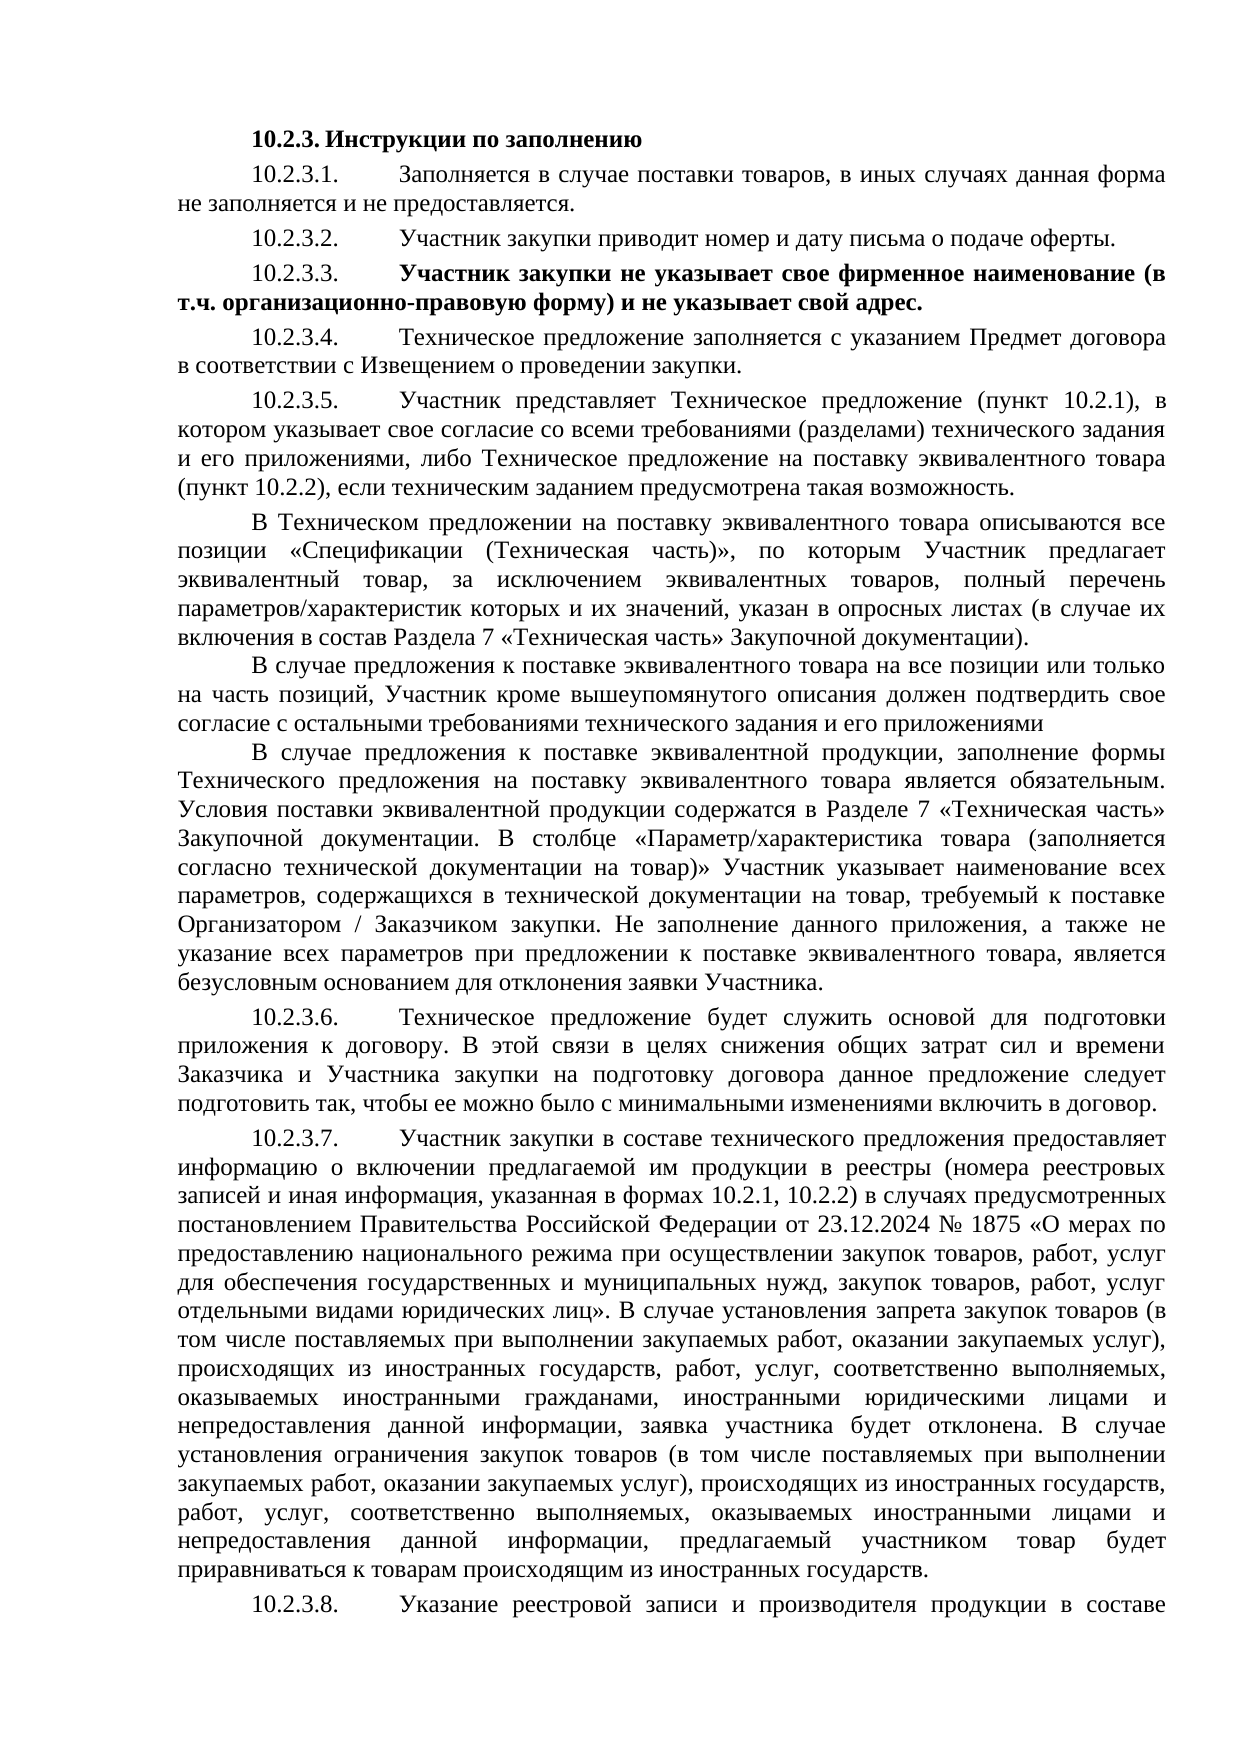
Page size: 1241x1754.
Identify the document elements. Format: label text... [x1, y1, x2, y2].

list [177, 1589, 1167, 1618]
list Участник представляет Техническое предложение (пункт 10.2.1), в котором указывает свое согласие со всеми требованиями (разделами) технического задания и его приложениями, либо Техническое предложение на поставку эквивалентного товара (пункт 10.2.2), если техническим заданием предусмотрена такая возможность. [177, 386, 1167, 501]
list Техническое предложение заполняется с указанием Предмет договора в соответствии с Извещением о проведении закупки. [177, 322, 1167, 379]
list Заполняется в случае поставки товаров, в иных случаях данная форма не заполняется и не предоставляется. [177, 159, 1167, 217]
list Техническое предложение будет служить основой для подготовки приложения к договору. В этой связи в целях снижения общих затрат сил и времени Заказчика и Участника закупки на подготовку договора данное предложение следует подготовить так, чтобы ее можно было с минимальными изменениями включить в договор. [177, 1002, 1167, 1117]
list Участник закупки в составе технического предложения предоставляет информацию о включении предлагаемой им продукции в реестры (номера реестровых записей и иная информация, указанная в формах 10.2.1, 10.2.2) в случаях предусмотренных постановлением Правительства Российской Федерации от 23.12.2024 № 1875 «О мерах по предоставлению национального режима при осуществлении закупок товаров, работ, услуг для обеспечения государственных и муниципальных нужд, закупок товаров, работ, услуг отдельными видами юридических лиц». В случае установления запрета закупок товаров (в том числе поставляемых при выполнении закупаемых работ, оказании закупаемых услуг), происходящих из иностранных государств, работ, услуг, соответственно выполняемых, оказываемых иностранными гражданами, иностранными юридическими лицами и непредоставления данной информации, заявка участника будет отклонена. В случае установления ограничения закупок товаров (в том числе поставляемых при выполнении закупаемых работ, оказании закупаемых услуг), происходящих из иностранных государств, работ, услуг, соответственно выполняемых, оказываемых иностранными лицами и непредоставления данной информации, предлагаемый участником товар будет приравниваться к товарам происходящим из иностранных государств. [177, 1123, 1167, 1583]
text В Техническом предложении на поставку эквивалентного товара описываются все позиции «Спецификации (Техническая часть)», по которым Участник предлагает эквивалентный товар, за исключением эквивалентных товаров, полный перечень параметров/характеристик которых и их значений, указан в опросных листах (в случае их включения в состав Раздела 7 «Техническая часть» Закупочной документации). [177, 507, 1167, 651]
text В случае предложения к поставке эквивалентного товара на все позиции или только на часть позиций, Участник кроме вышеупомянутого описания должен подтвердить свое согласие с остальными требованиями технического задания и его приложениями [177, 651, 1167, 737]
list Инструкции по заполнению [177, 124, 1167, 153]
list Участник закупки не указывает свое фирменное наименование (в т.ч. организационно-правовую форму) и не указывает свой адрес. [177, 258, 1167, 316]
list Участник закупки приводит номер и дату письма о подаче оферты. [177, 223, 1167, 252]
text В случае предложения к поставке эквивалентной продукции, заполнение формы Технического предложения на поставку эквивалентного товара является обязательным. Условия поставки эквивалентной продукции содержатся в Разделе 7 «Техническая часть» Закупочной документации. В столбце «Параметр/характеристика товара (заполняется согласно технической документации на товар)» Участник указывает наименование всех параметров, содержащихся в технической документации на товар, требуемый к поставке Организатором / Заказчиком закупки. Не заполнение данного приложения, а также не указание всех параметров при предложении к поставке эквивалентного товара, является безусловным основанием для отклонения заявки Участника. [177, 737, 1167, 996]
